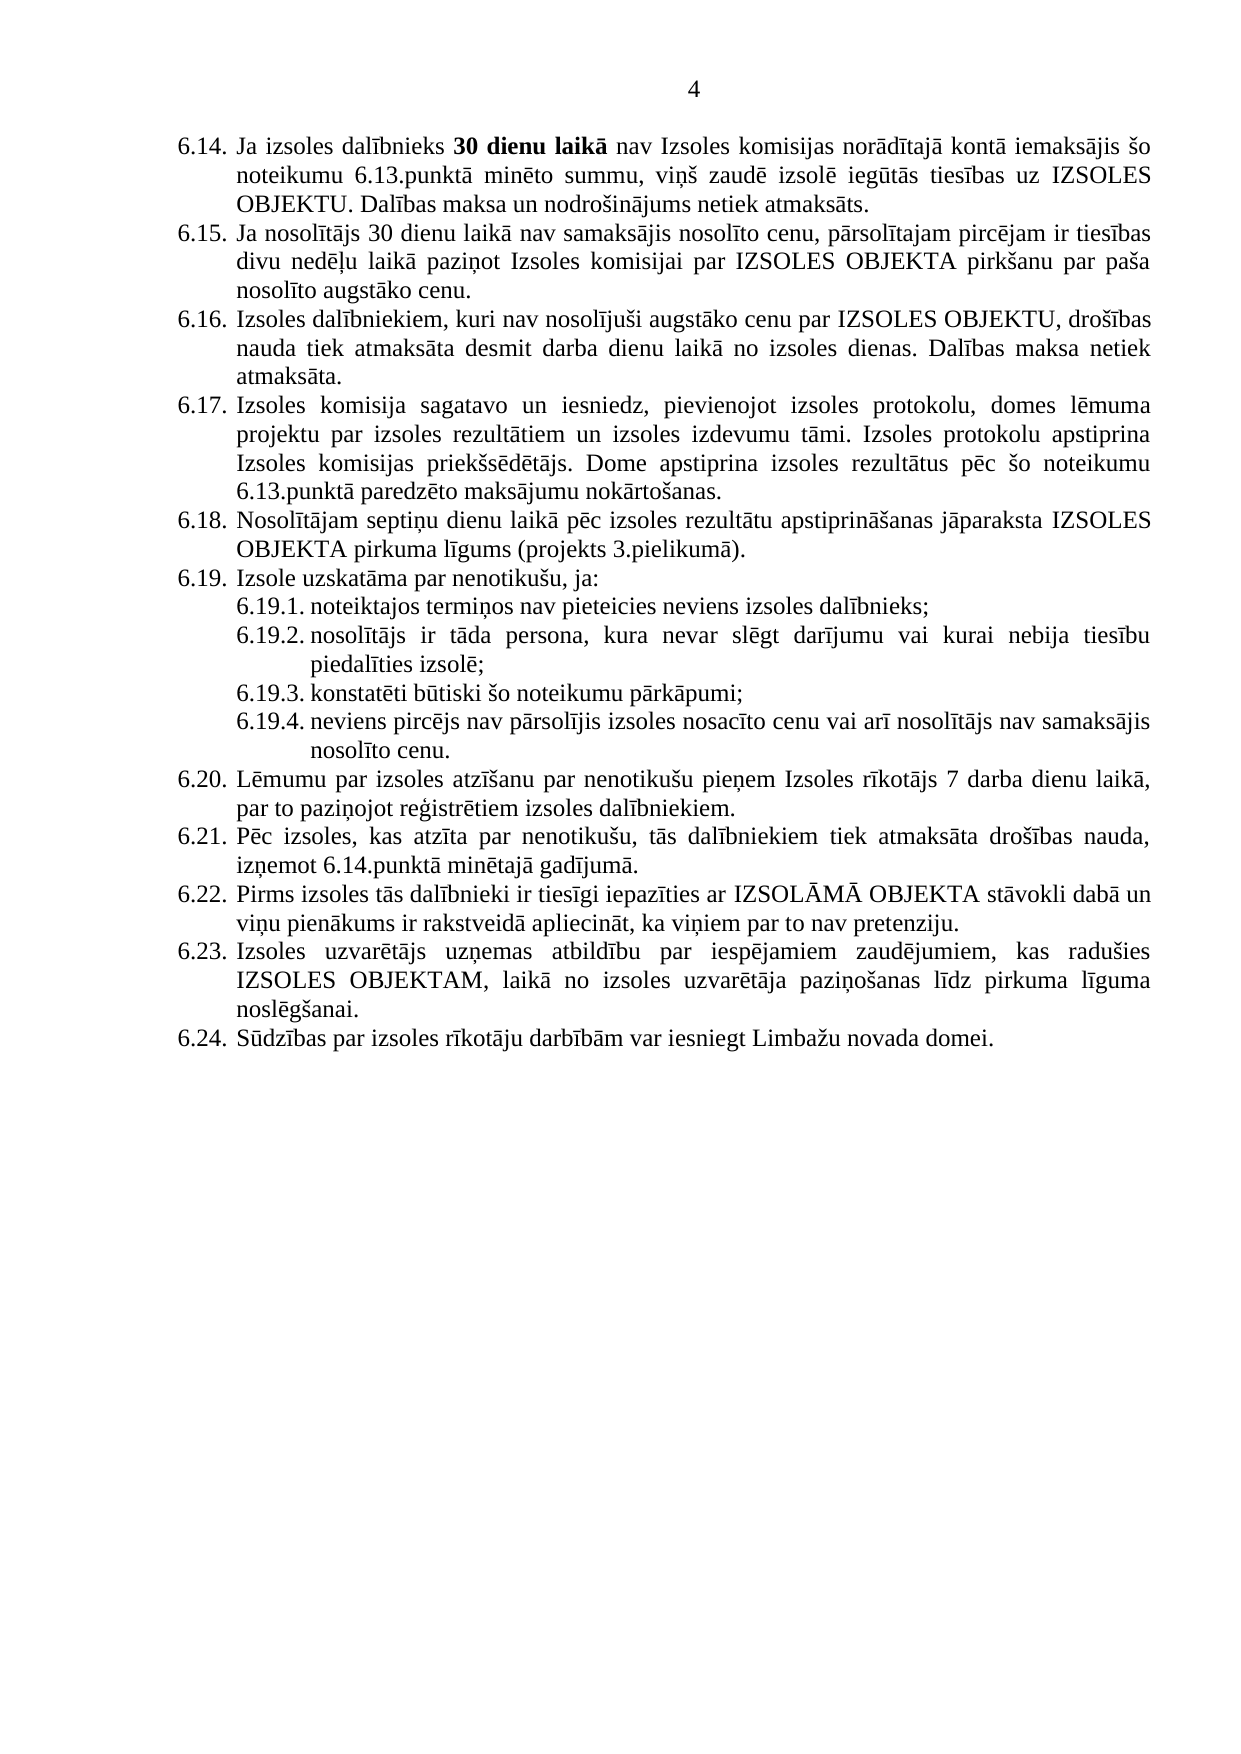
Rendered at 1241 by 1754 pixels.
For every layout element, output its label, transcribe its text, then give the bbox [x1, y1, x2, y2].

list Nosolītājam septiņu dienu laikā pēc izsoles rezultātu apstiprināšanas jāparaksta izsolES objekta pirkuma līgums (projekts 3.pielikumā). [177, 505, 1152, 563]
list Izsoles uzvarētājs uzņemas atbildību par iespējamiem zaudējumiem, kas radušies izsolES objektam, laikā no izsoles uzvarētāja paziņošanas līdz pirkuma līguma noslēgšanai. [177, 936, 1152, 1023]
list Ja izsoles dalībnieks 30 dienu laikā nav Izsoles komisijas norādītajā kontā iemaksājis šo noteikumu 6.13.punktā minēto summu, viņš zaudē izsolē iegūtās tiesības uz IZSOLES objektu. Dalības maksa un nodrošinājums netiek atmaksāts. [177, 131, 1152, 218]
list Izsoles dalībniekiem, kuri nav nosolījuši augstāko cenu par izsoles objektu, drošības nauda tiek atmaksāta desmit darba dienu laikā no izsoles dienas. Dalības maksa netiek atmaksāta. [177, 304, 1152, 390]
list Pirms izsoles tās dalībnieki ir tiesīgi iepazīties ar izsolāmā objekta stāvokli dabā un viņu pienākums ir rakstveidā apliecināt, ka viņiem par to nav pretenziju. [177, 879, 1152, 936]
list konstatēti būtiski šo noteikumu pārkāpumi; [236, 678, 1152, 706]
list Izsoles komisija sagatavo un iesniedz, pievienojot izsoles protokolu, domes lēmuma projektu par izsoles rezultātiem un izsoles izdevumu tāmi. Izsoles protokolu apstiprina Izsoles komisijas priekšsēdētājs. Dome apstiprina izsoles rezultātus pēc šo noteikumu 6.13.punktā paredzēto maksājumu nokārtošanas. [177, 390, 1152, 505]
list noteiktajos termiņos nav pieteicies neviens izsoles dalībnieks; [236, 591, 1152, 620]
list nosolītājs ir tāda persona, kura nevar slēgt darījumu vai kurai nebija tiesību piedalīties izsolē; [236, 620, 1152, 678]
list Lēmumu par izsoles atzīšanu par nenotikušu pieņem Izsoles rīkotājs 7 darba dienu laikā, par to paziņojot reģistrētiem izsoles dalībniekiem. [177, 764, 1152, 821]
list Ja nosolītājs 30 dienu laikā nav samaksājis nosolīto cenu, pārsolītajam pircējam ir tiesības divu nedēļu laikā paziņot Izsoles komisijai par IZSOLES OBJEKTA pirkšanu par paša nosolīto augstāko cenu. [177, 218, 1152, 304]
list Sūdzības par izsoles rīkotāju darbībām var iesniegt Limbažu novada domei. [177, 1023, 1152, 1051]
list Pēc izsoles, kas atzīta par nenotikušu, tās dalībniekiem tiek atmaksāta drošības nauda, izņemot 6.14.punktā minētajā gadījumā. [177, 821, 1152, 879]
list Izsole uzskatāma par nenotikušu, ja: [177, 563, 1152, 591]
list neviens pircējs nav pārsolījis izsoles nosacīto cenu vai arī nosolītājs nav samaksājis nosolīto cenu. [236, 706, 1152, 764]
